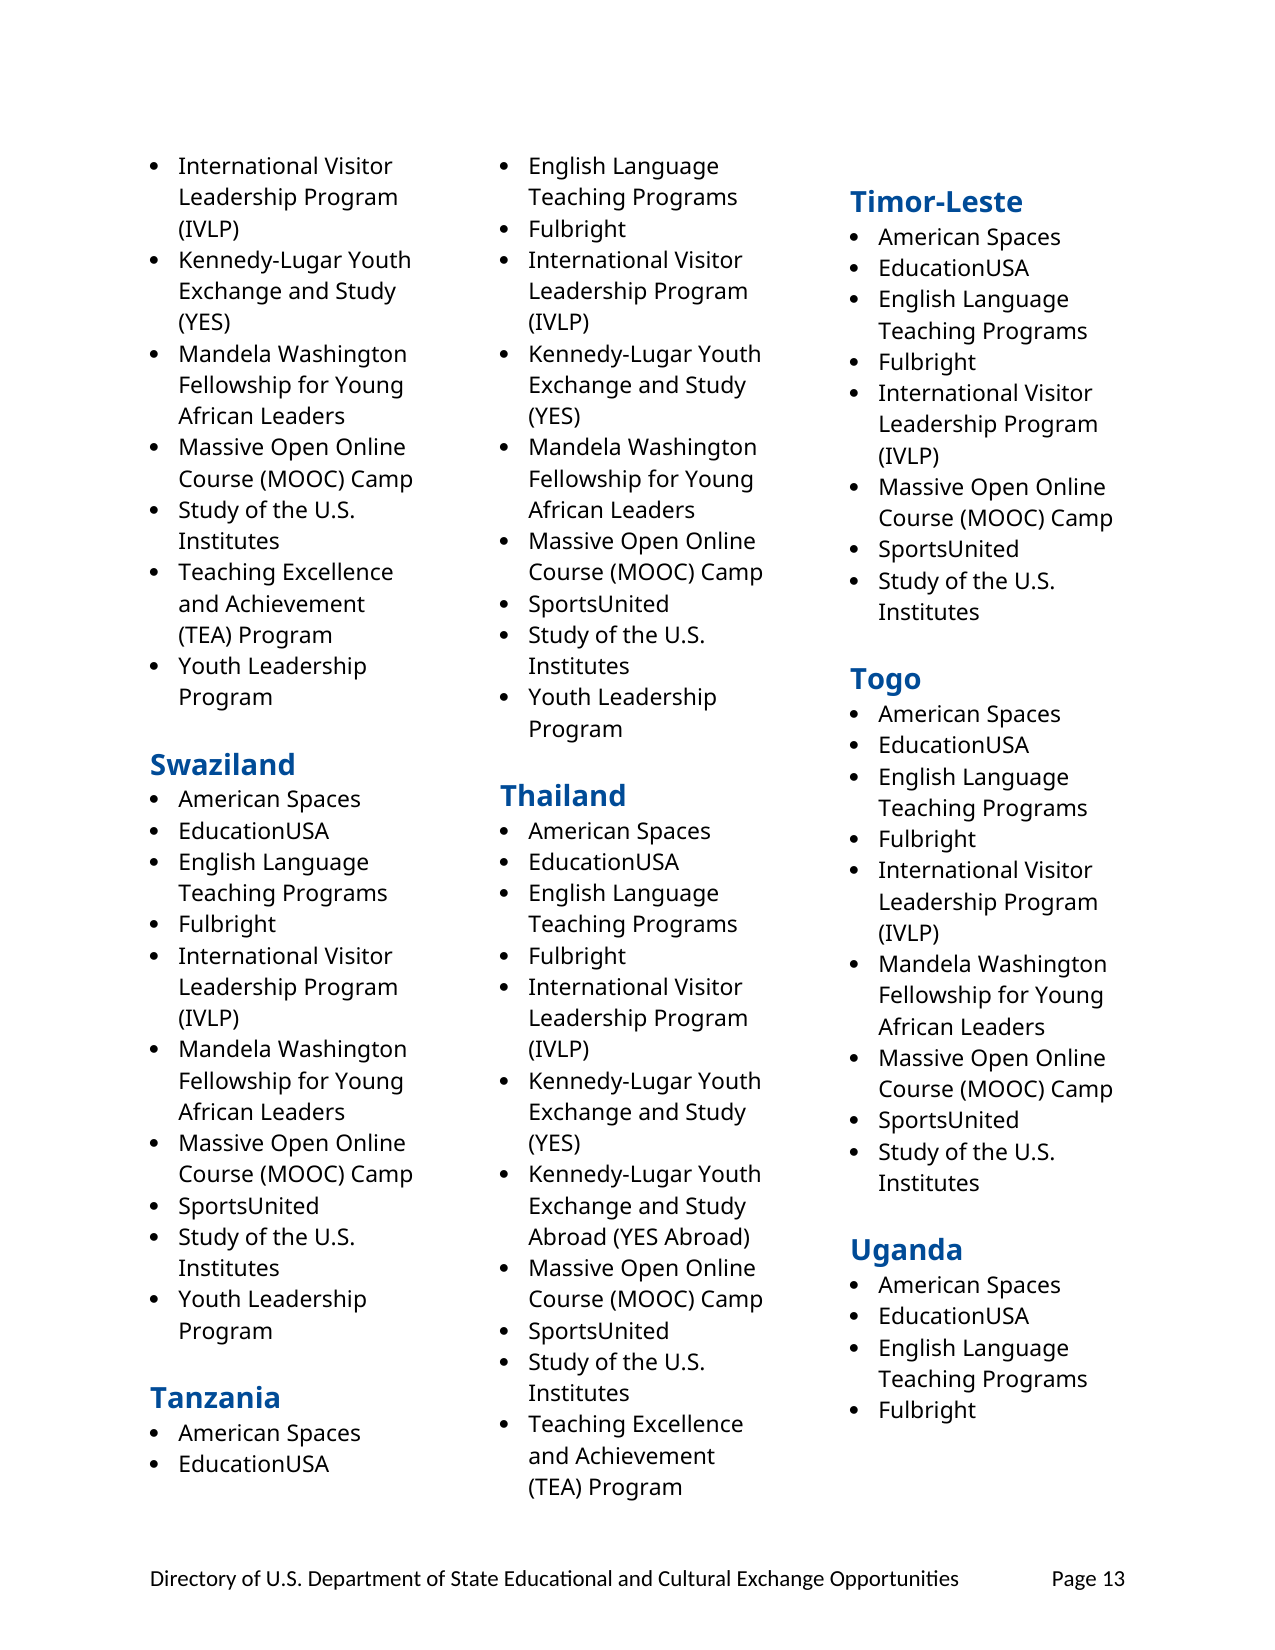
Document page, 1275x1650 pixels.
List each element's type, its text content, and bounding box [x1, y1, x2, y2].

list International Visitor Leadership Program (IVLP) [150, 940, 425, 1033]
list Teaching Excellence and Achievement (TEA) Program [500, 1408, 775, 1502]
list Massive Open Online Course (MOOC) Camp [850, 1042, 1125, 1104]
text Thailand [500, 775, 775, 815]
list Youth Leadership Program [150, 1283, 425, 1346]
list SportsUnited [150, 1190, 425, 1221]
list International Visitor Leadership Program (IVLP) [500, 971, 775, 1065]
list EducationUSA [850, 1300, 1125, 1332]
list Massive Open Online Course (MOOC) Camp [500, 525, 775, 587]
list SportsUnited [850, 1104, 1125, 1136]
list SportsUnited [500, 1315, 775, 1346]
list English Language Teaching Programs [500, 150, 775, 212]
list Fulbright [500, 940, 775, 971]
list English Language Teaching Programs [500, 877, 775, 940]
list International Visitor Leadership Program (IVLP) [850, 377, 1125, 471]
list English Language Teaching Programs [850, 761, 1125, 823]
list American Spaces [500, 815, 775, 846]
list Kennedy-Lugar Youth Exchange and Study (YES) [500, 337, 775, 431]
list American Spaces [850, 221, 1125, 252]
list Fulbright [500, 212, 775, 244]
list EducationUSA [850, 729, 1125, 761]
list Massive Open Online Course (MOOC) Camp [500, 1252, 775, 1315]
list International Visitor Leadership Program (IVLP) [500, 244, 775, 337]
list Fulbright [850, 346, 1125, 377]
list American Spaces [850, 1269, 1125, 1300]
list Teaching Excellence and Achievement (TEA) Program [150, 556, 425, 650]
list Fulbright [850, 1394, 1125, 1425]
text Timor-Leste [850, 181, 1125, 221]
list Fulbright [150, 908, 425, 940]
list EducationUSA [150, 1448, 425, 1479]
list Study of the U.S. Institutes [150, 494, 425, 556]
list Study of the U.S. Institutes [850, 565, 1125, 627]
text Uganda [850, 1229, 1125, 1269]
list SportsUnited [500, 587, 775, 619]
list Youth Leadership Program [500, 681, 775, 744]
list American Spaces [850, 698, 1125, 729]
list SportsUnited [850, 533, 1125, 565]
list EducationUSA [850, 252, 1125, 283]
list Massive Open Online Course (MOOC) Camp [850, 471, 1125, 533]
list American Spaces [150, 783, 425, 815]
text Tanzania [150, 1377, 425, 1417]
list Massive Open Online Course (MOOC) Camp [150, 1127, 425, 1190]
list American Spaces [150, 1417, 425, 1448]
list Study of the U.S. Institutes [150, 1221, 425, 1283]
list Kennedy-Lugar Youth Exchange and Study Abroad (YES Abroad) [500, 1158, 775, 1252]
list Fulbright [850, 823, 1125, 854]
list Mandela Washington Fellowship for Young African Leaders [500, 431, 775, 525]
list International Visitor Leadership Program (IVLP) [850, 854, 1125, 948]
list Study of the U.S. Institutes [850, 1136, 1125, 1198]
list Massive Open Online Course (MOOC) Camp [150, 431, 425, 494]
list EducationUSA [500, 846, 775, 877]
list English Language Teaching Programs [850, 283, 1125, 346]
list Kennedy-Lugar Youth Exchange and Study (YES) [500, 1065, 775, 1158]
list Study of the U.S. Institutes [500, 619, 775, 681]
list EducationUSA [150, 815, 425, 846]
text Togo [850, 658, 1125, 698]
list International Visitor Leadership Program (IVLP) [150, 150, 425, 244]
list Mandela Washington Fellowship for Young African Leaders [850, 948, 1125, 1042]
list English Language Teaching Programs [850, 1332, 1125, 1394]
list Mandela Washington Fellowship for Young African Leaders [150, 337, 425, 431]
list English Language Teaching Programs [150, 846, 425, 908]
list Youth Leadership Program [150, 650, 425, 712]
list Kennedy-Lugar Youth Exchange and Study (YES) [150, 244, 425, 337]
list Study of the U.S. Institutes [500, 1346, 775, 1408]
list Mandela Washington Fellowship for Young African Leaders [150, 1033, 425, 1127]
text Swaziland [150, 744, 425, 783]
